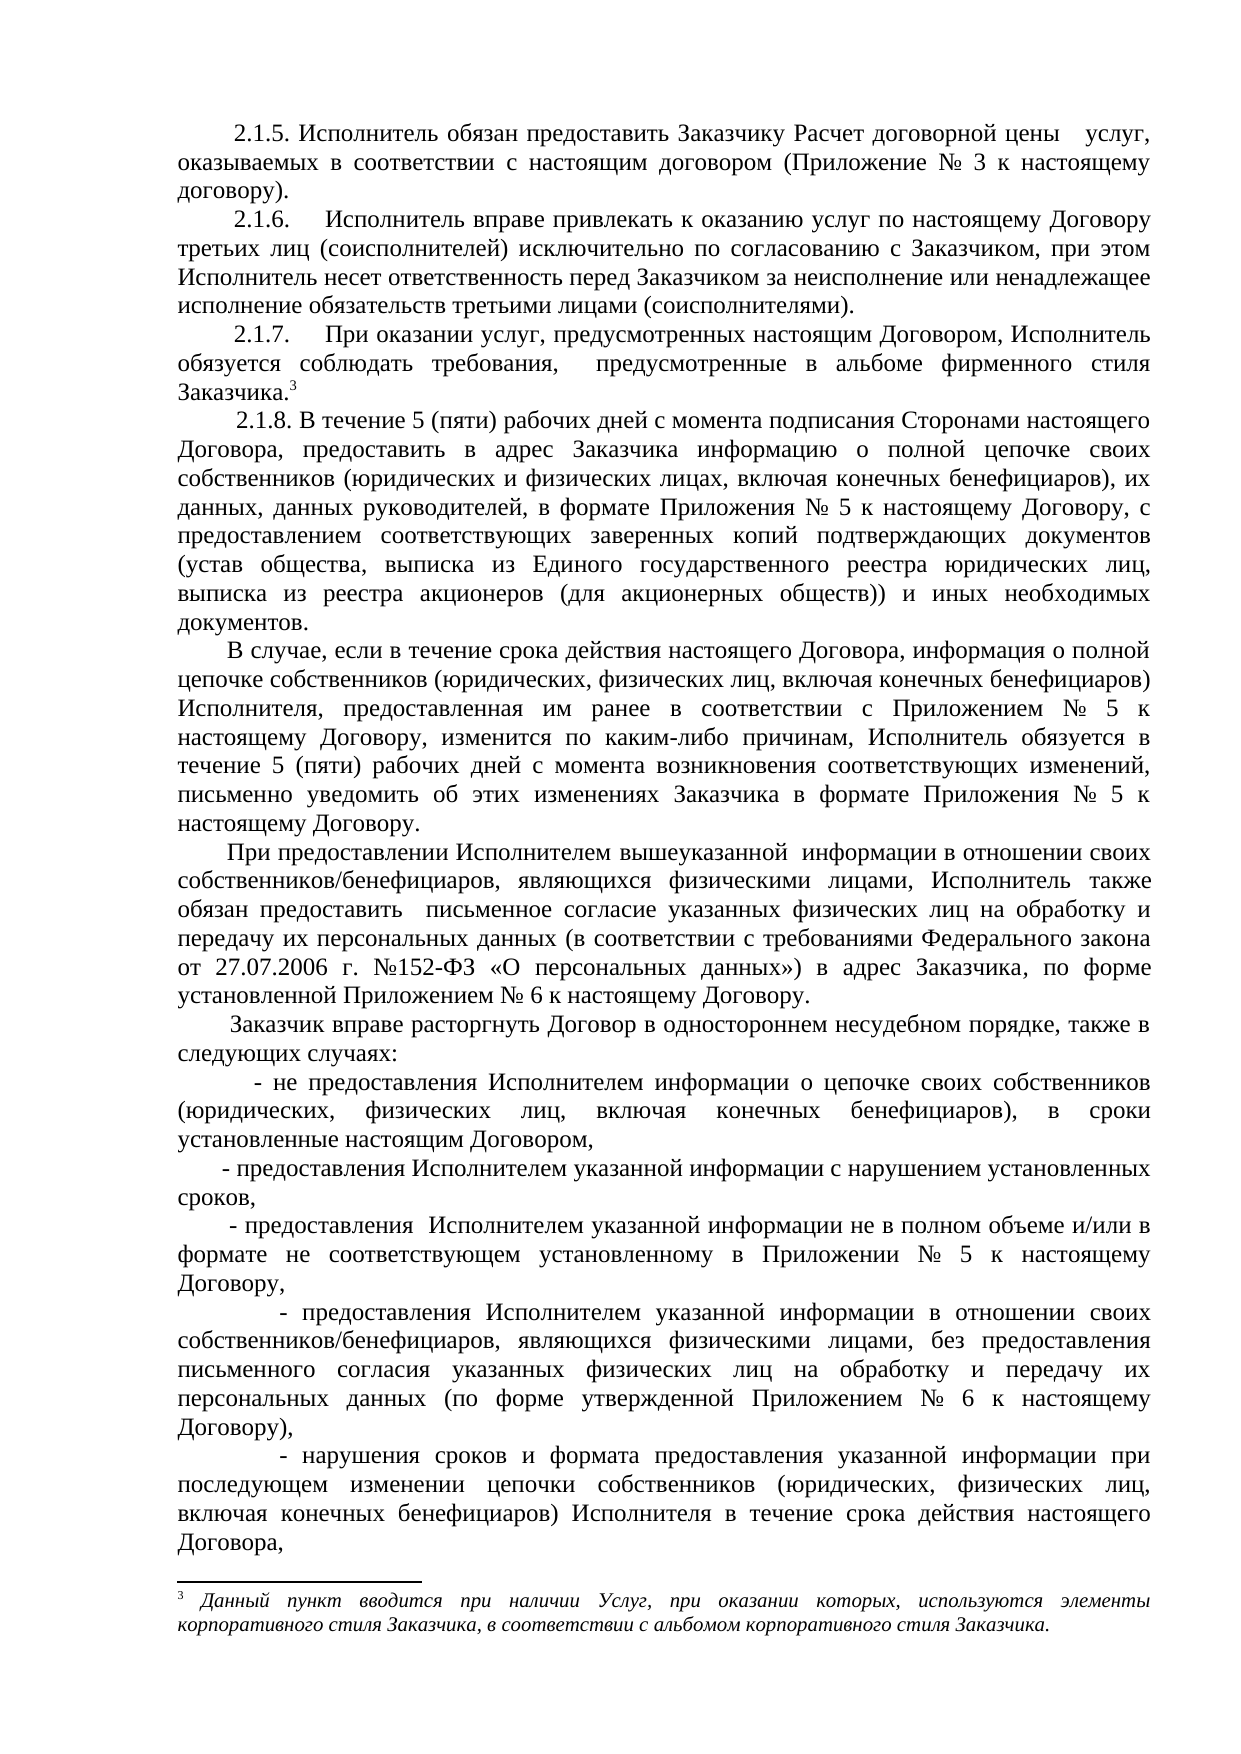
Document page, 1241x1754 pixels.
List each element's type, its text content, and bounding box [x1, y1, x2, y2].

text - не предоставления Исполнителем информации о цепочке своих собственников (юридических, физических лиц, включая конечных бенефициаров), в сроки установленные настоящим Договором, [177, 1067, 1152, 1153]
text 2.1.5. Исполнитель обязан предоставить Заказчику Расчет договорной цены услуг, оказываемых в соответствии с настоящим договором (Приложение № 3 к настоящему договору). [177, 118, 1152, 204]
text При предоставлении Исполнителем вышеуказанной информации в отношении своих собственников/бенефициаров, являющихся физическими лицами, Исполнитель также обязан предоставить письменное согласие указанных физических лиц на обработку и передачу их персональных данных (в соответствии с требованиями Федерального закона от 27.07.2006 г. №152-ФЗ «О персональных данных») в адрес Заказчика, по форме установленной Приложением № 6 к настоящему Договору. [177, 837, 1152, 1009]
text - предоставления Исполнителем указанной информации не в полном объеме и/или в формате не соответствующем установленному в Приложении № 5 к настоящему Договору, [177, 1211, 1152, 1297]
text Заказчик вправе расторгнуть Договор в одностороннем несудебном порядке, также в следующих случаях: [177, 1009, 1152, 1067]
text - предоставления Исполнителем указанной информации с нарушением установленных сроков, [177, 1153, 1152, 1211]
text 2.1.8. В течение 5 (пяти) рабочих дней с момента подписания Сторонами настоящего Договора, предоставить в адрес Заказчика информацию о полной цепочке своих собственников (юридических и физических лицах, включая конечных бенефициаров), их данных, данных руководителей, в формате Приложения № 5 к настоящему Договору, с предоставлением соответствующих заверенных копий подтверждающих документов (устав общества, выписка из Единого государственного реестра юридических лиц, выписка из реестра акционеров (для акционерных обществ)) и иных необходимых документов. [177, 406, 1152, 636]
list При оказании услуг, предусмотренных настоящим Договором, Исполнитель обязуется соблюдать требования, предусмотренные в альбоме фирменного стиля Заказчика. [177, 319, 1152, 406]
list Исполнитель вправе привлекать к оказанию услуг по настоящему Договору третьих лиц (соисполнителей) исключительно по согласованию с Заказчиком, при этом Исполнитель несет ответственность перед Заказчиком за неисполнение или ненадлежащее исполнение обязательств третьими лицами (соисполнителями). [177, 204, 1152, 319]
text - предоставления Исполнителем указанной информации в отношении своих собственников/бенефициаров, являющихся физическими лицами, без предоставления письменного согласия указанных физических лиц на обработку и передачу их персональных данных (по форме утвержденной Приложением № 6 к настоящему Договору), [177, 1297, 1152, 1441]
text В случае, если в течение срока действия настоящего Договора, информация о полной цепочке собственников (юридических, физических лиц, включая конечных бенефициаров) Исполнителя, предоставленная им ранее в соответствии с Приложением № 5 к настоящему Договору, изменится по каким-либо причинам, Исполнитель обязуется в течение 5 (пяти) рабочих дней с момента возникновения соответствующих изменений, письменно уведомить об этих изменениях Заказчика в формате Приложения № 5 к настоящему Договору. [177, 636, 1152, 837]
text - нарушения сроков и формата предоставления указанной информации при последующем изменении цепочки собственников (юридических, физических лиц, включая конечных бенефициаров) Исполнителя в течение срока действия настоящего Договора, [177, 1441, 1152, 1556]
